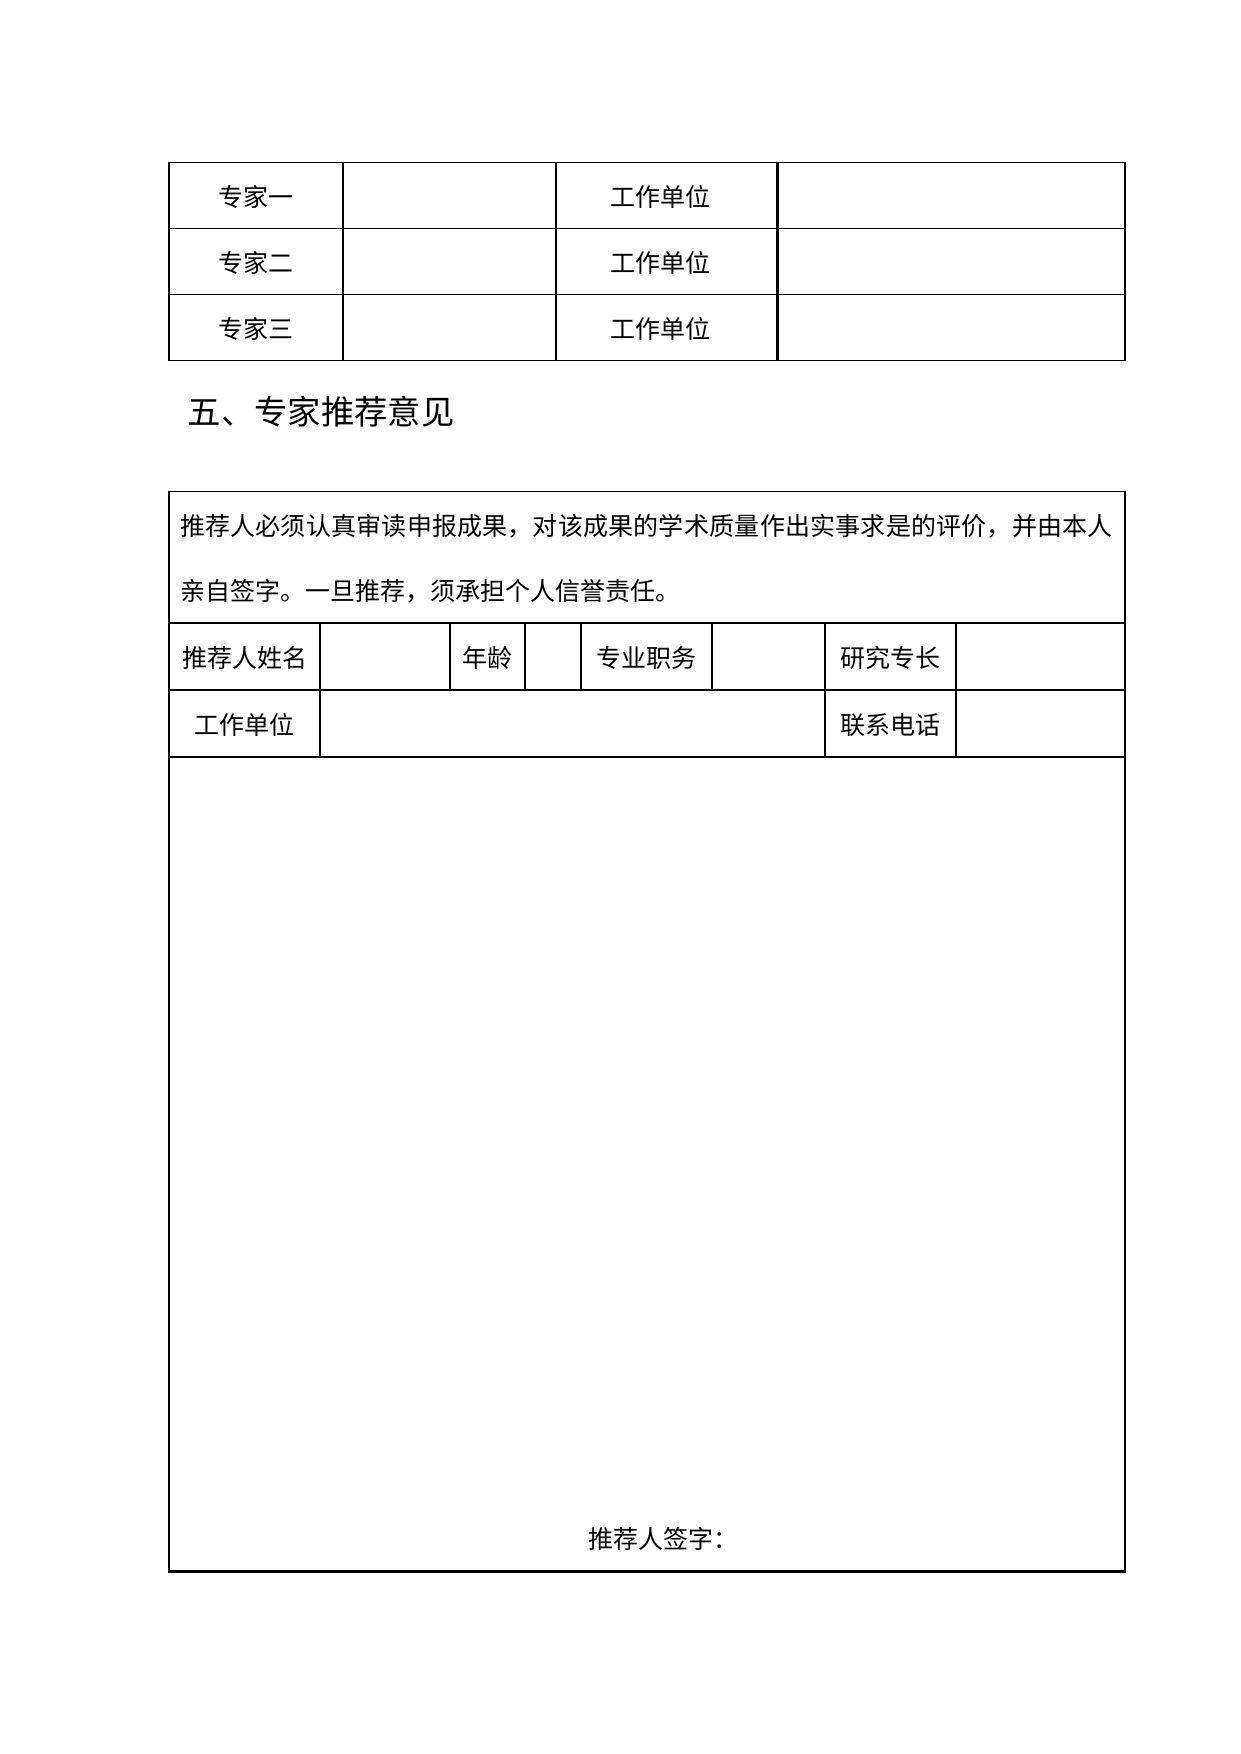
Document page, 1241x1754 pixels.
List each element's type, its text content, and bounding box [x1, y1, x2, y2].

table_header 专家一 [170, 163, 342, 228]
table_header [344, 163, 555, 228]
table_cell [713, 624, 824, 689]
table_cell [344, 295, 555, 360]
table_cell [957, 624, 1124, 689]
table_cell [957, 691, 1124, 756]
table_cell 专业职务 [582, 624, 711, 689]
table_cell [344, 229, 555, 294]
table_cell [779, 229, 1124, 294]
table_cell [321, 624, 449, 689]
table_cell [321, 691, 824, 756]
table_cell 联系电话 [826, 691, 955, 756]
table_cell 工作单位 [170, 691, 319, 756]
table_cell 年龄 [451, 624, 524, 689]
table_cell 专家三 [170, 295, 342, 360]
table_cell 研究专长 [826, 624, 955, 689]
table_cell 工作单位 [557, 295, 776, 360]
table_header [779, 163, 1124, 228]
table_header 推荐人必须认真审读申报成果，对该成果的学术质量作出实事求是的评价，并由本人亲自签字。一旦推荐，须承担个人信誉责任。 [170, 492, 1124, 622]
table_cell 工作单位 [557, 229, 776, 294]
table_cell [526, 624, 580, 689]
table_cell 推荐人签字： 年 月 日 [170, 758, 1124, 1570]
table_cell [779, 295, 1124, 360]
table_cell 推荐人姓名 [170, 624, 319, 689]
table_cell 专家二 [170, 229, 342, 294]
table_header 工作单位 [557, 163, 776, 228]
text 五、专家推荐意见 [187, 377, 1053, 442]
